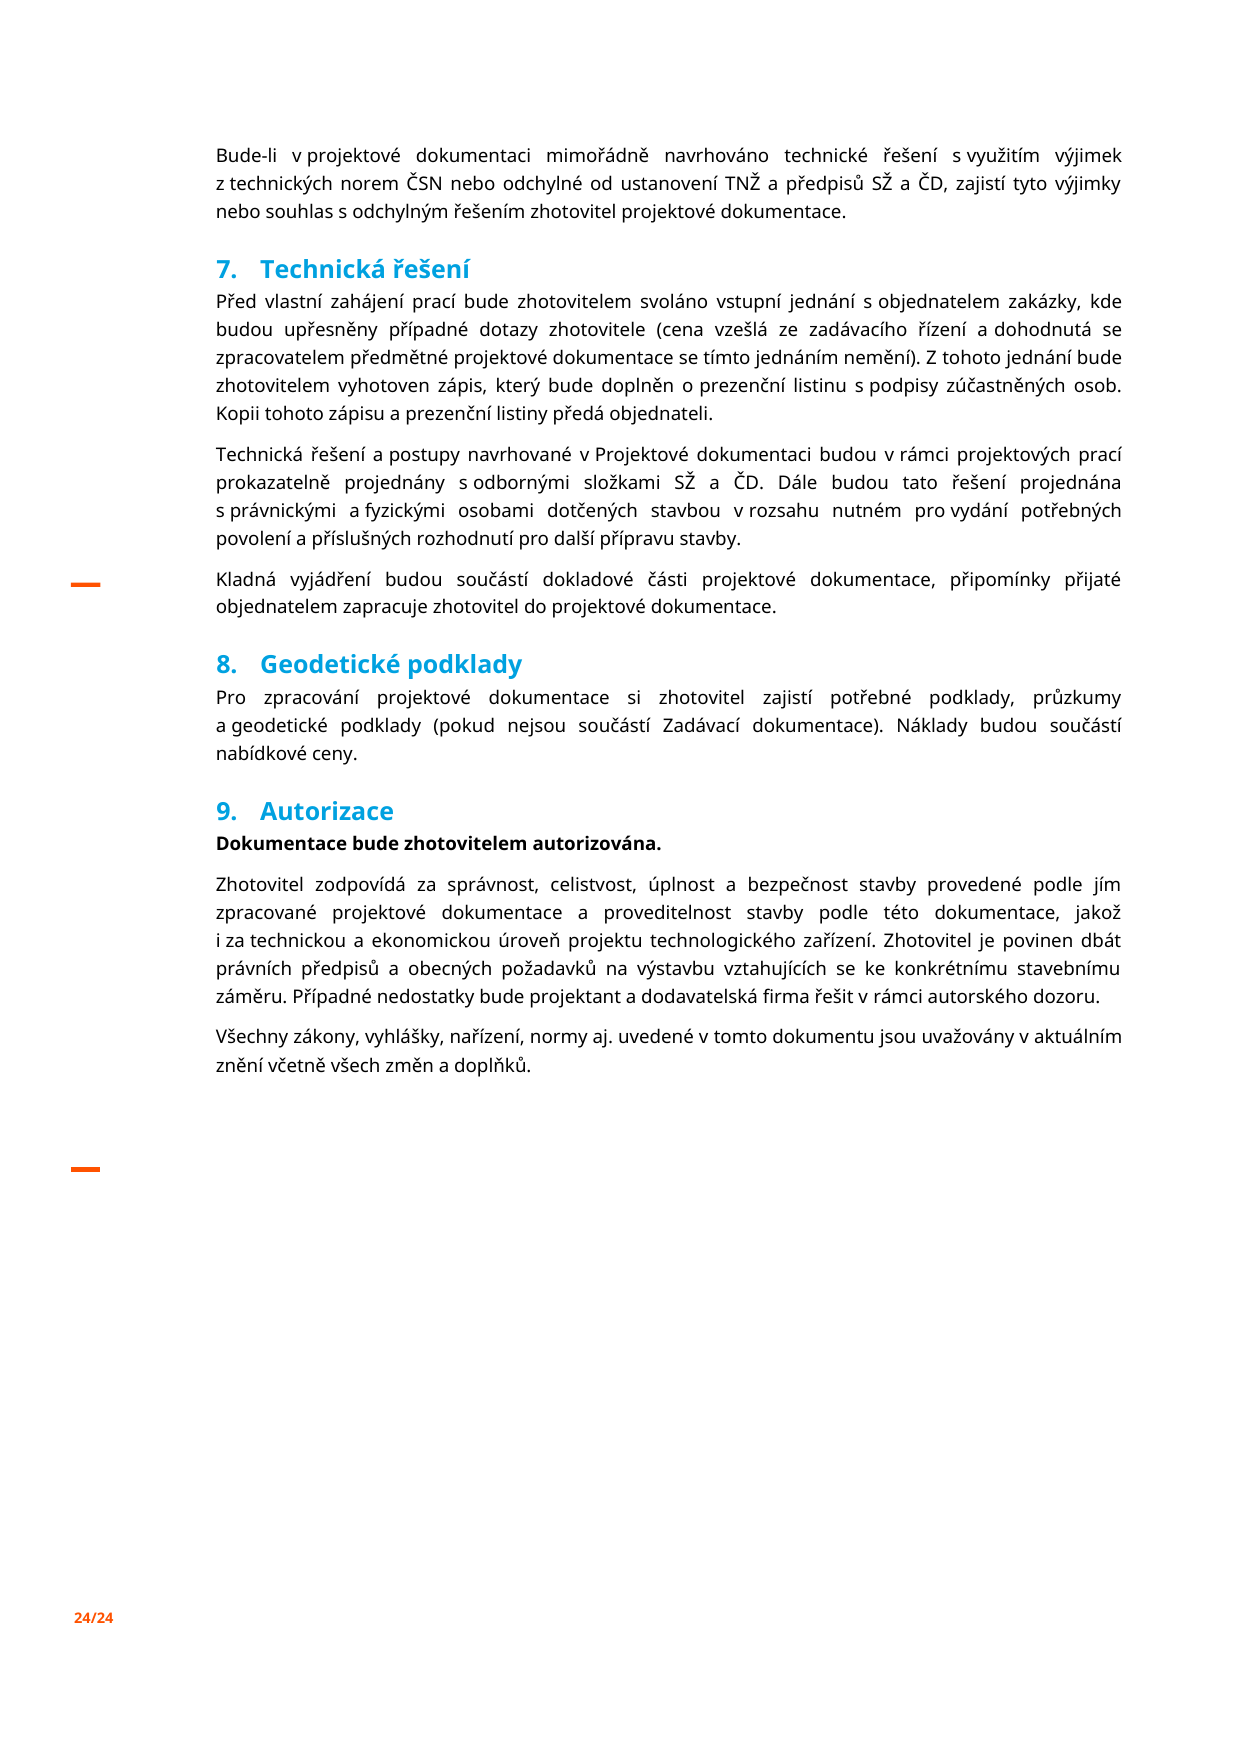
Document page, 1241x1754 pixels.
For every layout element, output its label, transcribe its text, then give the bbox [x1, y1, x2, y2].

subtitle Technická řešení [216, 251, 1122, 285]
text Dokumentace bude zhotovitelem autorizována. [216, 831, 1122, 856]
text Pro zpracování projektové dokumentace si zhotovitel zajistí potřebné podklady, průzkumy a geodetické podklady (pokud nejsou součástí Zadávací dokumentace). Náklady budou součástí nabídkové ceny. [216, 684, 1122, 766]
text Všechny zákony, vyhlášky, nařízení, normy aj. uvedené v tomto dokumentu jsou uvažovány v aktuálním znění včetně všech změn a doplňků. [216, 1024, 1122, 1077]
text Technická řešení a postupy navrhované v Projektové dokumentaci budou v rámci projektových prací prokazatelně projednány s odbornými složkami SŽ a ČD. Dále budou tato řešení projednána s právnickými a fyzickými osobami dotčených stavbou v rozsahu nutném pro vydání potřebných povolení a příslušných rozhodnutí pro další přípravu stavby. [216, 441, 1122, 551]
text Zhotovitel zodpovídá za správnost, celistvost, úplnost a bezpečnost stavby provedené podle jím zpracované projektové dokumentace a proveditelnost stavby podle této dokumentace, jakož i za technickou a ekonomickou úroveň projektu technologického zařízení. Zhotovitel je povinen dbát právních předpisů a obecných požadavků na výstavbu vztahujících se ke konkrétnímu stavebnímu záměru. Případné nedostatky bude projektant a dodavatelská firma řešit v rámci autorského dozoru. [216, 871, 1122, 1009]
text Bude-li v projektové dokumentaci mimořádně navrhováno technické řešení s využitím výjimek z technických norem ČSN nebo odchylné od ustanovení TNŽ a předpisů SŽ a ČD, zajistí tyto výjimky nebo souhlas s odchylným řešením zhotovitel projektové dokumentace. [216, 142, 1122, 224]
text Kladná vyjádření budou součástí dokladové části projektové dokumentace, připomínky přijaté objednatelem zapracuje zhotovitel do projektové dokumentace. [216, 566, 1122, 619]
subtitle Autorizace [216, 793, 1122, 827]
subtitle Geodetické podklady [216, 647, 1122, 681]
text Před vlastní zahájení prací bude zhotovitelem svoláno vstupní jednání s objednatelem zakázky, kde budou upřesněny případné dotazy zhotovitele (cena vzešlá ze zadávacího řízení a dohodnutá se zpracovatelem předmětné projektové dokumentace se tímto jednáním nemění). Z tohoto jednání bude zhotovitelem vyhotoven zápis, který bude doplněn o prezenční listinu s podpisy zúčastněných osob. Kopii tohoto zápisu a prezenční listiny předá objednateli. [216, 289, 1122, 426]
